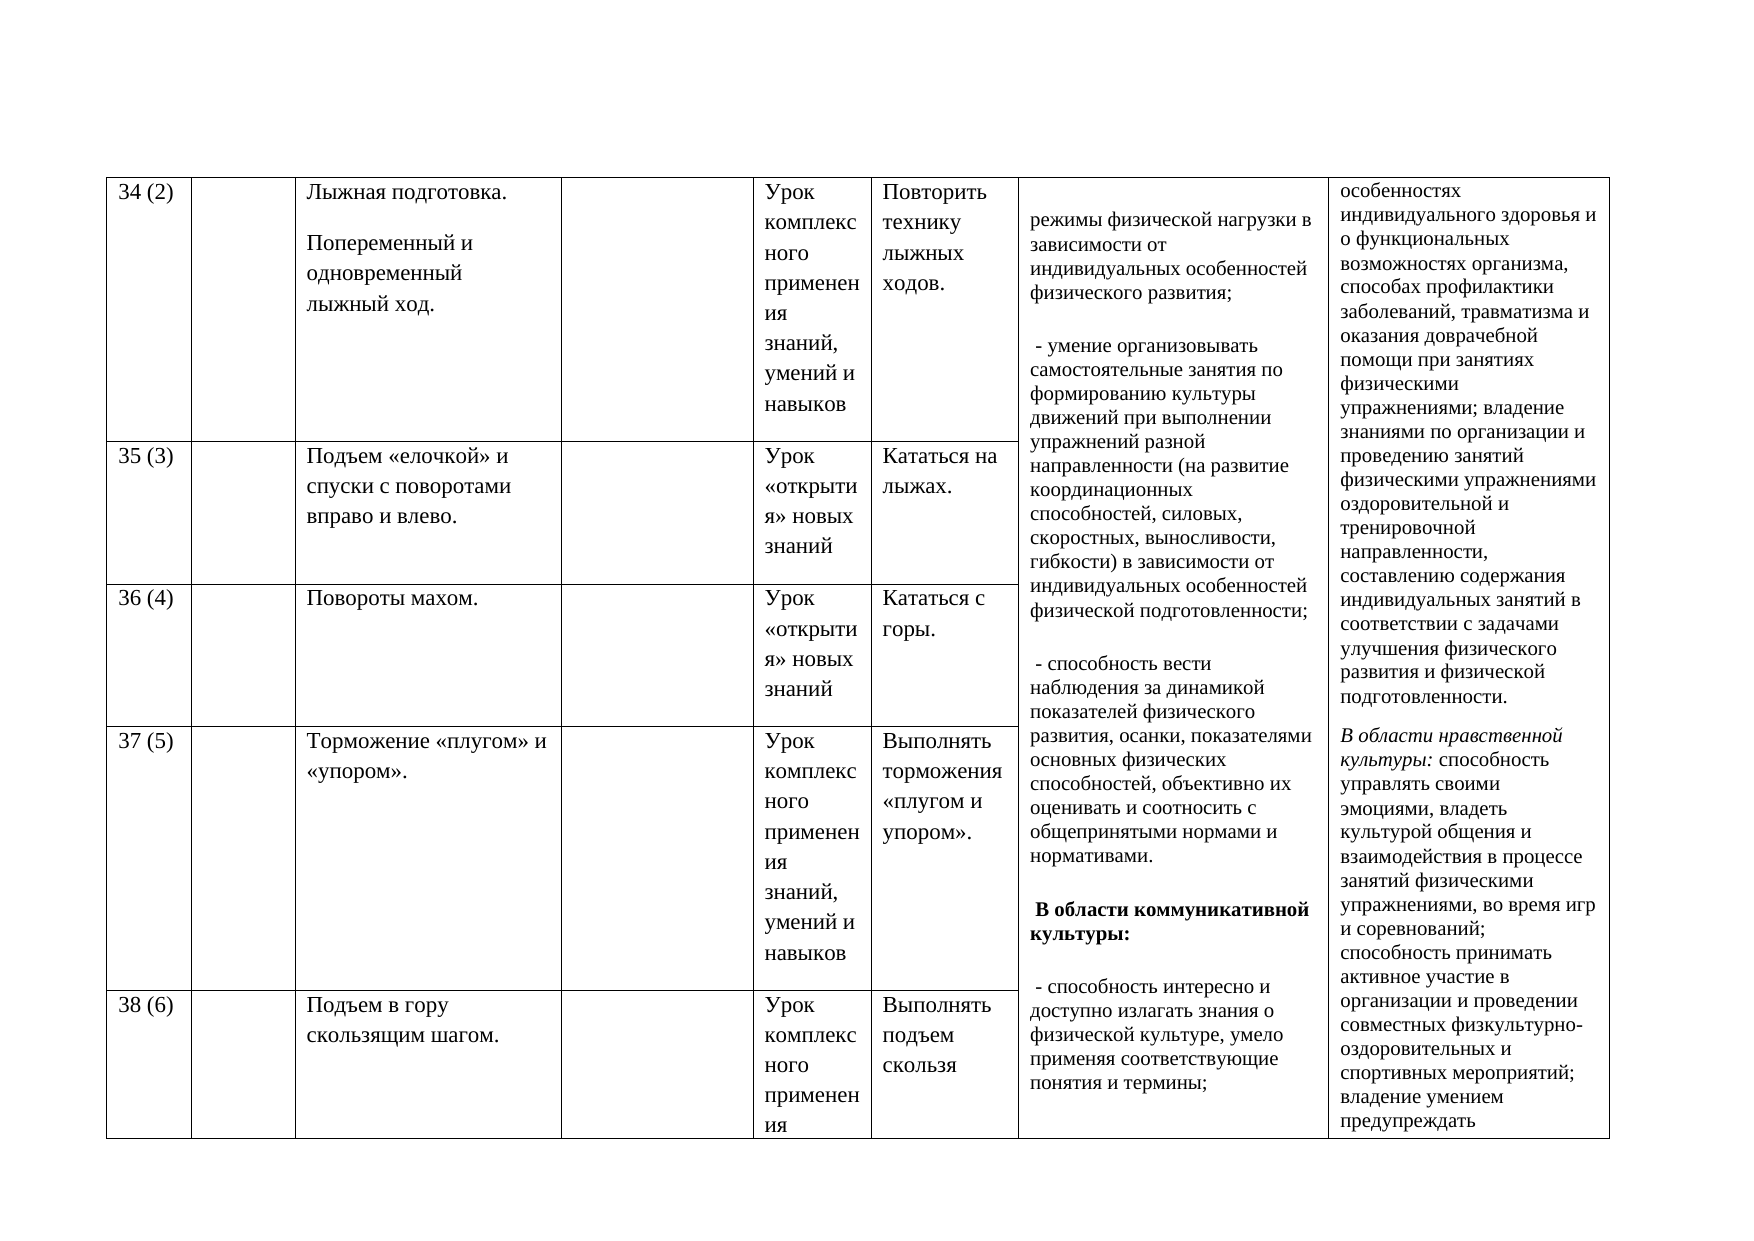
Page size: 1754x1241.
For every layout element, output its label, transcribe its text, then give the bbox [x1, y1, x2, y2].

table_cell [562, 442, 753, 583]
table_cell [562, 585, 753, 726]
table_cell 34 (2) [107, 178, 191, 441]
table_cell 35 (3) [107, 442, 191, 583]
table_cell Торможение «плугом» и «упором». [296, 727, 561, 990]
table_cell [872, 991, 1018, 1138]
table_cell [1329, 178, 1609, 1138]
table_cell Подъем «елочкой» и спуски с поворотами вправо и влево. [296, 442, 561, 583]
table_cell 37 (5) [107, 727, 191, 990]
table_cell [754, 727, 871, 990]
table_cell Кататься на лыжах. [872, 442, 1018, 583]
table_cell Урок «открытия» новых знаний [754, 442, 871, 583]
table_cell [754, 178, 871, 441]
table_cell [1019, 178, 1328, 1138]
table_cell [192, 991, 295, 1138]
table_cell Лыжная подготовка. Попеременный и одновременный лыжный ход. [296, 178, 561, 441]
table_cell [192, 727, 295, 990]
table_cell Кататься с горы. [872, 585, 1018, 726]
table_cell Повороты махом. [296, 585, 561, 726]
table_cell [754, 991, 871, 1138]
table_cell [562, 991, 753, 1138]
table_cell [192, 178, 295, 441]
table_cell Выполнять торможения «плугом и упором». [872, 727, 1018, 990]
table_cell Повторить технику лыжных ходов. [872, 178, 1018, 441]
table_cell 38 (6) [107, 991, 191, 1138]
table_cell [296, 991, 561, 1138]
table_cell Урок «открытия» новых знаний [754, 585, 871, 726]
table_cell 36 (4) [107, 585, 191, 726]
table_cell [192, 585, 295, 726]
table_cell [192, 442, 295, 583]
table_cell [562, 178, 753, 441]
table_cell [562, 727, 753, 990]
